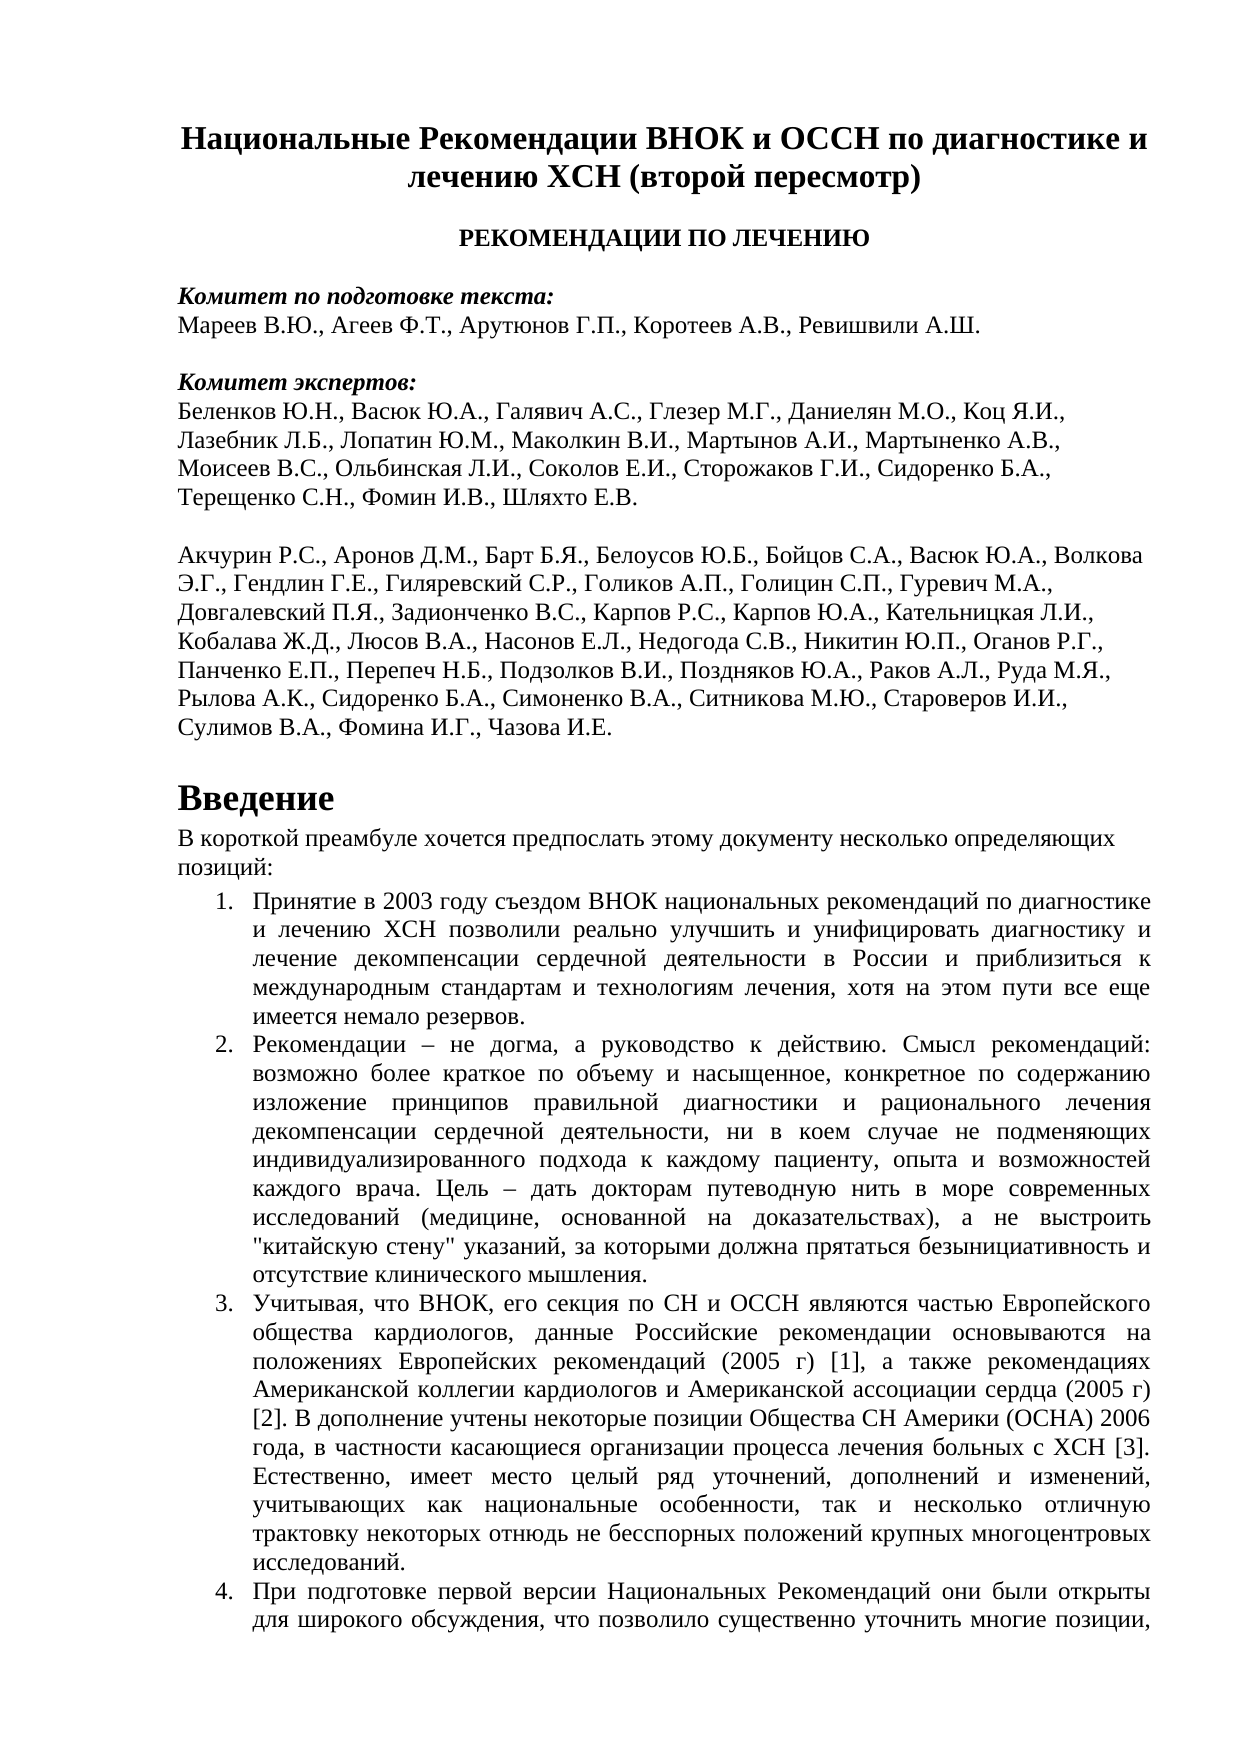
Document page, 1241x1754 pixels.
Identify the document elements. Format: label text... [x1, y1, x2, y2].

text Акчурин Р.C., Аронов Д.М., Барт Б.Я., Белоусов Ю.Б., Бойцов С.А., Васюк Ю.А., Волкова Э.Г., Гендлин Г.Е., Гиляревский С.Р., Голиков А.П., Голицин С.П., Гуревич М.А., Довгалевский П.Я., Задионченко В.С., Карпов Р.С., Карпов Ю.А., Кательницкая Л.И., Кобалава Ж.Д., Люсов В.А., Насонов Е.Л., Недогода С.В., Никитин Ю.П., Оганов Р.Г., Панченко Е.П., Перепеч Н.Б., Подзолков В.И., Поздняков Ю.А., Раков А.Л., Руда М.Я., Рылова А.К., Сидоренко Б.А., Симоненко В.А., Ситникова М.Ю., Староверов И.И., Сулимов В.А., Фомина И.Г., Чазова И.Е. [177, 540, 1152, 741]
list Принятие в 2003 году съездом ВНОК национальных рекомендаций по диагностике и лечению ХСН позволили реально улучшить и унифицировать диагностику и лечение декомпенсации сердечной деятельности в России и приблизиться к международным стандартам и технологиям лечения, хотя на этом пути все еще имеется немало резервов. [215, 886, 1152, 1029]
text Комитет экспертов: [177, 367, 1152, 396]
list Рекомендации – не догма, а руководство к действию. Смысл рекомендаций: возможно более краткое по объему и насыщенное, конкретное по содержанию изложение принципов правильной диагностики и рационального лечения декомпенсации сердечной деятельности, ни в коем случае не подменяющих индивидуализированного подхода к каждому пациенту, опыта и возможностей каждого врача. Цель – дать докторам путеводную нить в море современных исследований (медицине, основанной на доказательствах), а не выстроить "китайскую стену" указаний, за которыми должна прятаться безынициативность и отсутствие клинического мышления. [215, 1029, 1152, 1288]
text РЕКОМЕНДАЦИИ ПО ЛЕЧЕНИЮ [177, 223, 1152, 252]
subtitle Введение [177, 775, 1152, 818]
text Комитет по подготовке текста: [177, 281, 1152, 310]
text Беленков Ю.Н., Васюк Ю.А., Галявич А.С., Глезер М.Г., Даниелян М.О., Коц Я.И., Лазебник Л.Б., Лопатин Ю.М., Маколкин В.И., Мартынов А.И., Мартыненко А.В., Моисеев В.С., Ольбинская Л.И., Соколов Е.И., Сторожаков Г.И., Сидоренко Б.А., Терещенко С.Н., Фомин И.В., Шляхто Е.В. [177, 396, 1152, 511]
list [215, 1576, 1152, 1633]
list Учитывая, что ВНОК, его секция по СН и ОССН являются частью Европейского общества кардиологов, данные Российские рекомендации основываются на положениях Европейских рекомендаций () [1], а также рекомендациях Американской коллегии кардиологов и Американской ассоциации сердца () [2]. В дополнение учтены некоторые позиции Общества СН Америки (ОСНА) 2006 года, в частности касающиеся организации процесса лечения больных с ХСН [3]. Естественно, имеет место целый ряд уточнений, дополнений и изменений, учитывающих как национальные особенности, так и несколько отличную трактовку некоторых отнюдь не бесспорных положений крупных многоцентровых исследований. [215, 1288, 1152, 1576]
text В короткой преамбуле хочется предпослать этому документу несколько определяющих позиций: [177, 823, 1152, 881]
text Мареев В.Ю., Агеев Ф.Т., Арутюнов Г.П., Коротеев А.В., Ревишвили А.Ш. [177, 310, 1152, 338]
text Национальные Рекомендации ВНОК и ОССН по диагностике и лечению ХСН (второй пересмотр) [177, 118, 1152, 195]
